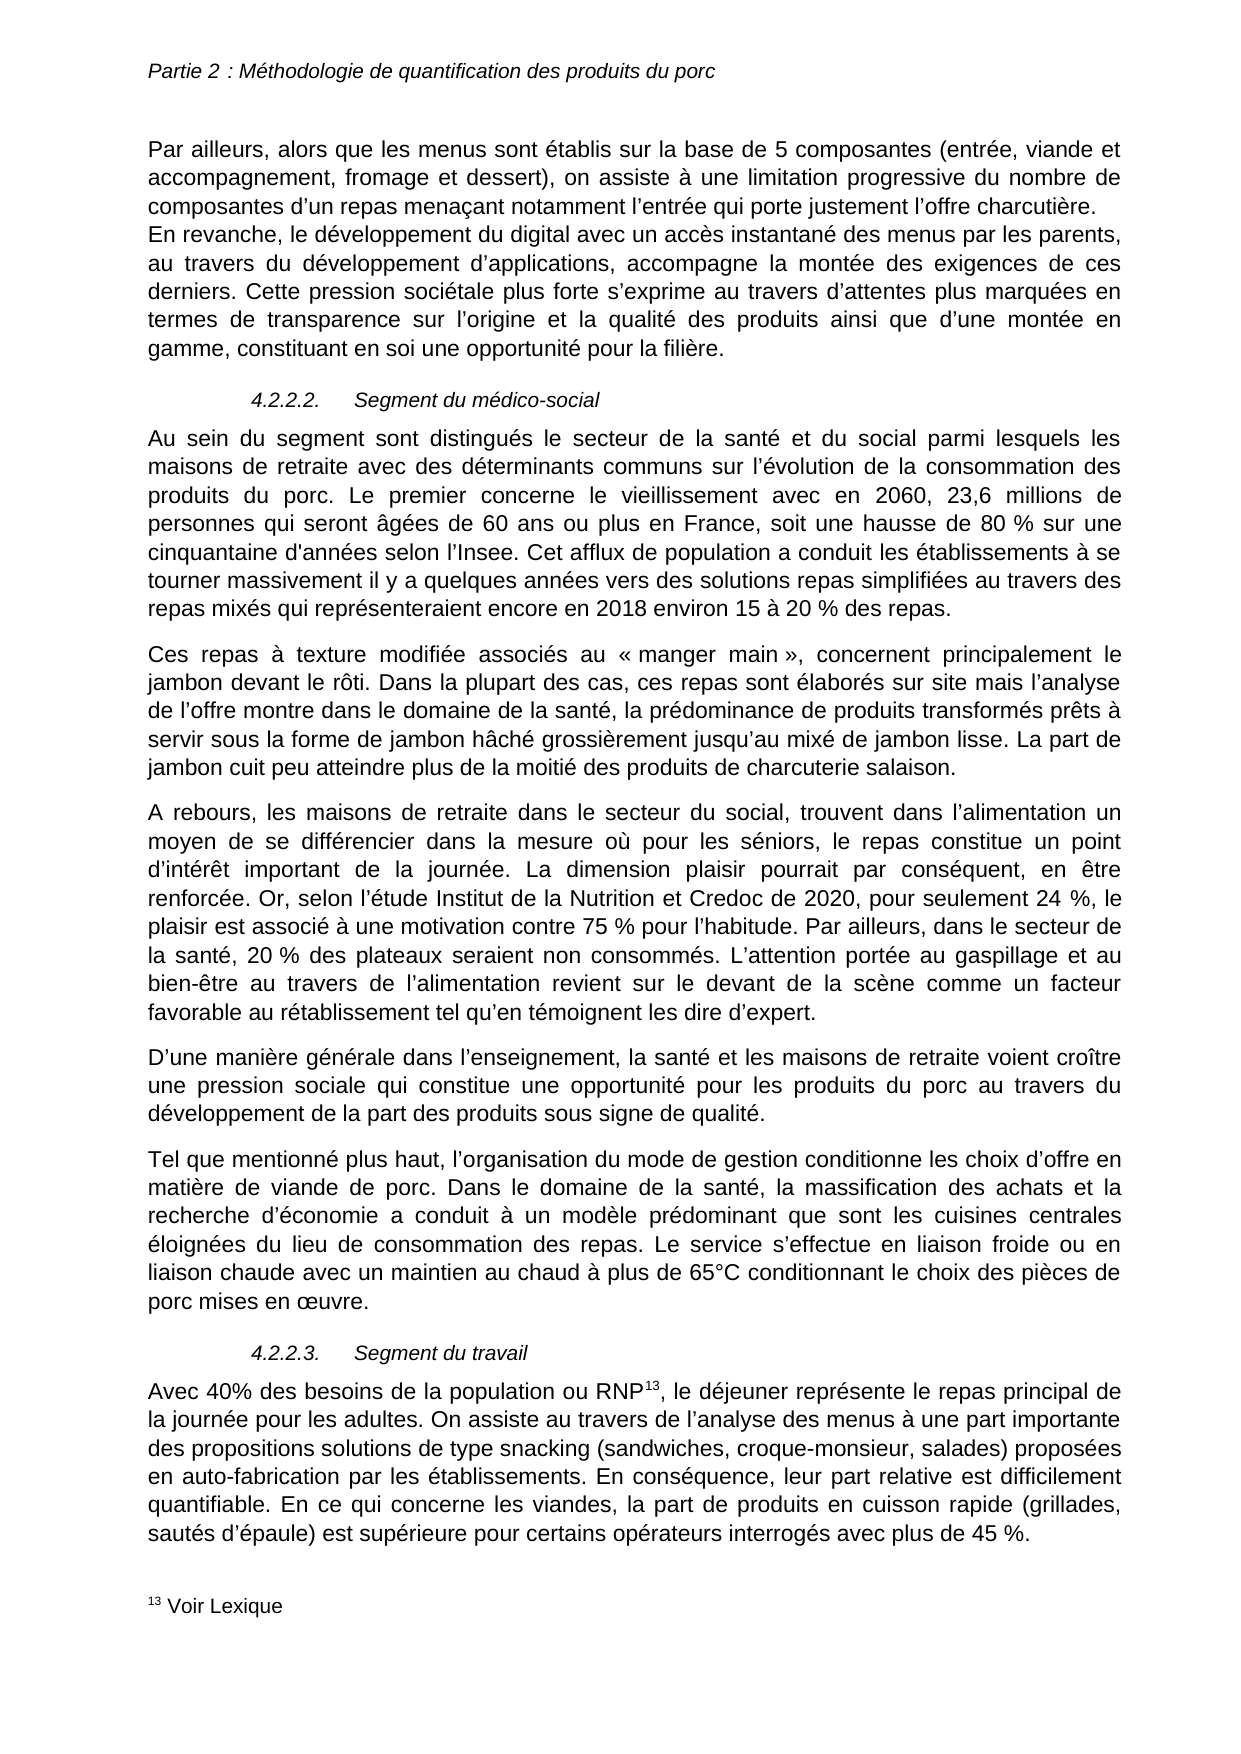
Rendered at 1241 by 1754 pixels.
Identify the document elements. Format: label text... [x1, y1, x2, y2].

text En revanche, le développement du digital avec un accès instantané des menus par les parents, au travers du développement d’applications, accompagne la montée des exigences de ces derniers. Cette pression sociétale plus forte s’exprime au travers d’attentes plus marquées en termes de transparence sur l’origine et la qualité des produits ainsi que d’une montée en gamme, constituant en soi une opportunité pour la filière. [148, 221, 1122, 361]
subtitle Segment du travail [251, 1341, 1122, 1365]
text Tel que mentionné plus haut, l’organisation du mode de gestion conditionne les choix d’offre en matière de viande de porc. Dans le domaine de la santé, la massification des achats et la recherche d’économie a conduit à un modèle prédominant que sont les cuisines centrales éloignées du lieu de consommation des repas. Le service s’effectue en liaison froide ou en liaison chaude avec un maintien au chaud à plus de 65°C conditionnant le choix des pièces de porc mises en œuvre. [148, 1146, 1122, 1314]
text Ces repas à texture modifiée associés au « manger main », concernent principalement le jambon devant le rôti. Dans la plupart des cas, ces repas sont élaborés sur site mais l’analyse de l’offre montre dans le domaine de la santé, la prédominance de produits transformés prêts à servir sous la forme de jambon hâché grossièrement jusqu’au mixé de jambon lisse. La part de jambon cuit peu atteindre plus de la moitié des produits de charcuterie salaison. [148, 641, 1122, 781]
text Au sein du segment sont distingués le secteur de la santé et du social parmi lesquels les maisons de retraite avec des déterminants communs sur l’évolution de la consommation des produits du porc. Le premier concerne le vieillissement avec en 2060, 23,6 millions de personnes qui seront âgées de 60 ans ou plus en France, soit une hausse de 80 % sur une cinquantaine d'années selon l’Insee. Cet afflux de population a conduit les établissements à se tourner massivement il y a quelques années vers des solutions repas simplifiées au travers des repas mixés qui représenteraient encore en 2018 environ 15 à 20 % des repas. [148, 425, 1122, 622]
text Avec 40% des besoins de la population ou RNP, le déjeuner représente le repas principal de la journée pour les adultes. On assiste au travers de l’analyse des menus à une part importante des propositions solutions de type snacking (sandwiches, croque-monsieur, salades) proposées en auto-fabrication par les établissements. En conséquence, leur part relative est difficilement quantifiable. En ce qui concerne les viandes, la part de produits en cuisson rapide (grillades, sautés d’épaule) est supérieure pour certains opérateurs interrogés avec plus de 45 %. [148, 1378, 1122, 1546]
text A rebours, les maisons de retraite dans le secteur du social, trouvent dans l’alimentation un moyen de se différencier dans la mesure où pour les séniors, le repas constitue un point d’intérêt important de la journée. La dimension plaisir pourrait par conséquent, en être renforcée. Or, selon l’étude Institut de la Nutrition et Credoc de 2020, pour seulement 24 %, le plaisir est associé à une motivation contre 75 % pour l’habitude. Par ailleurs, dans le secteur de la santé, 20 % des plateaux seraient non consommés. L’attention portée au gaspillage et au bien-être au travers de l’alimentation revient sur le devant de la scène comme un facteur favorable au rétablissement tel qu’en témoignent les dire d’expert. [148, 799, 1122, 1025]
text D’une manière générale dans l’enseignement, la santé et les maisons de retraite voient croître une pression sociale qui constitue une opportunité pour les produits du porc au travers du développement de la part des produits sous signe de qualité. [148, 1043, 1122, 1127]
subtitle Segment du médico-social [251, 388, 1122, 412]
text Par ailleurs, alors que les menus sont établis sur la base de 5 composantes (entrée, viande et accompagnement, fromage et dessert), on assiste à une limitation progressive du nombre de composantes d’un repas menaçant notamment l’entrée qui porte justement l’offre charcutière. [148, 136, 1122, 219]
